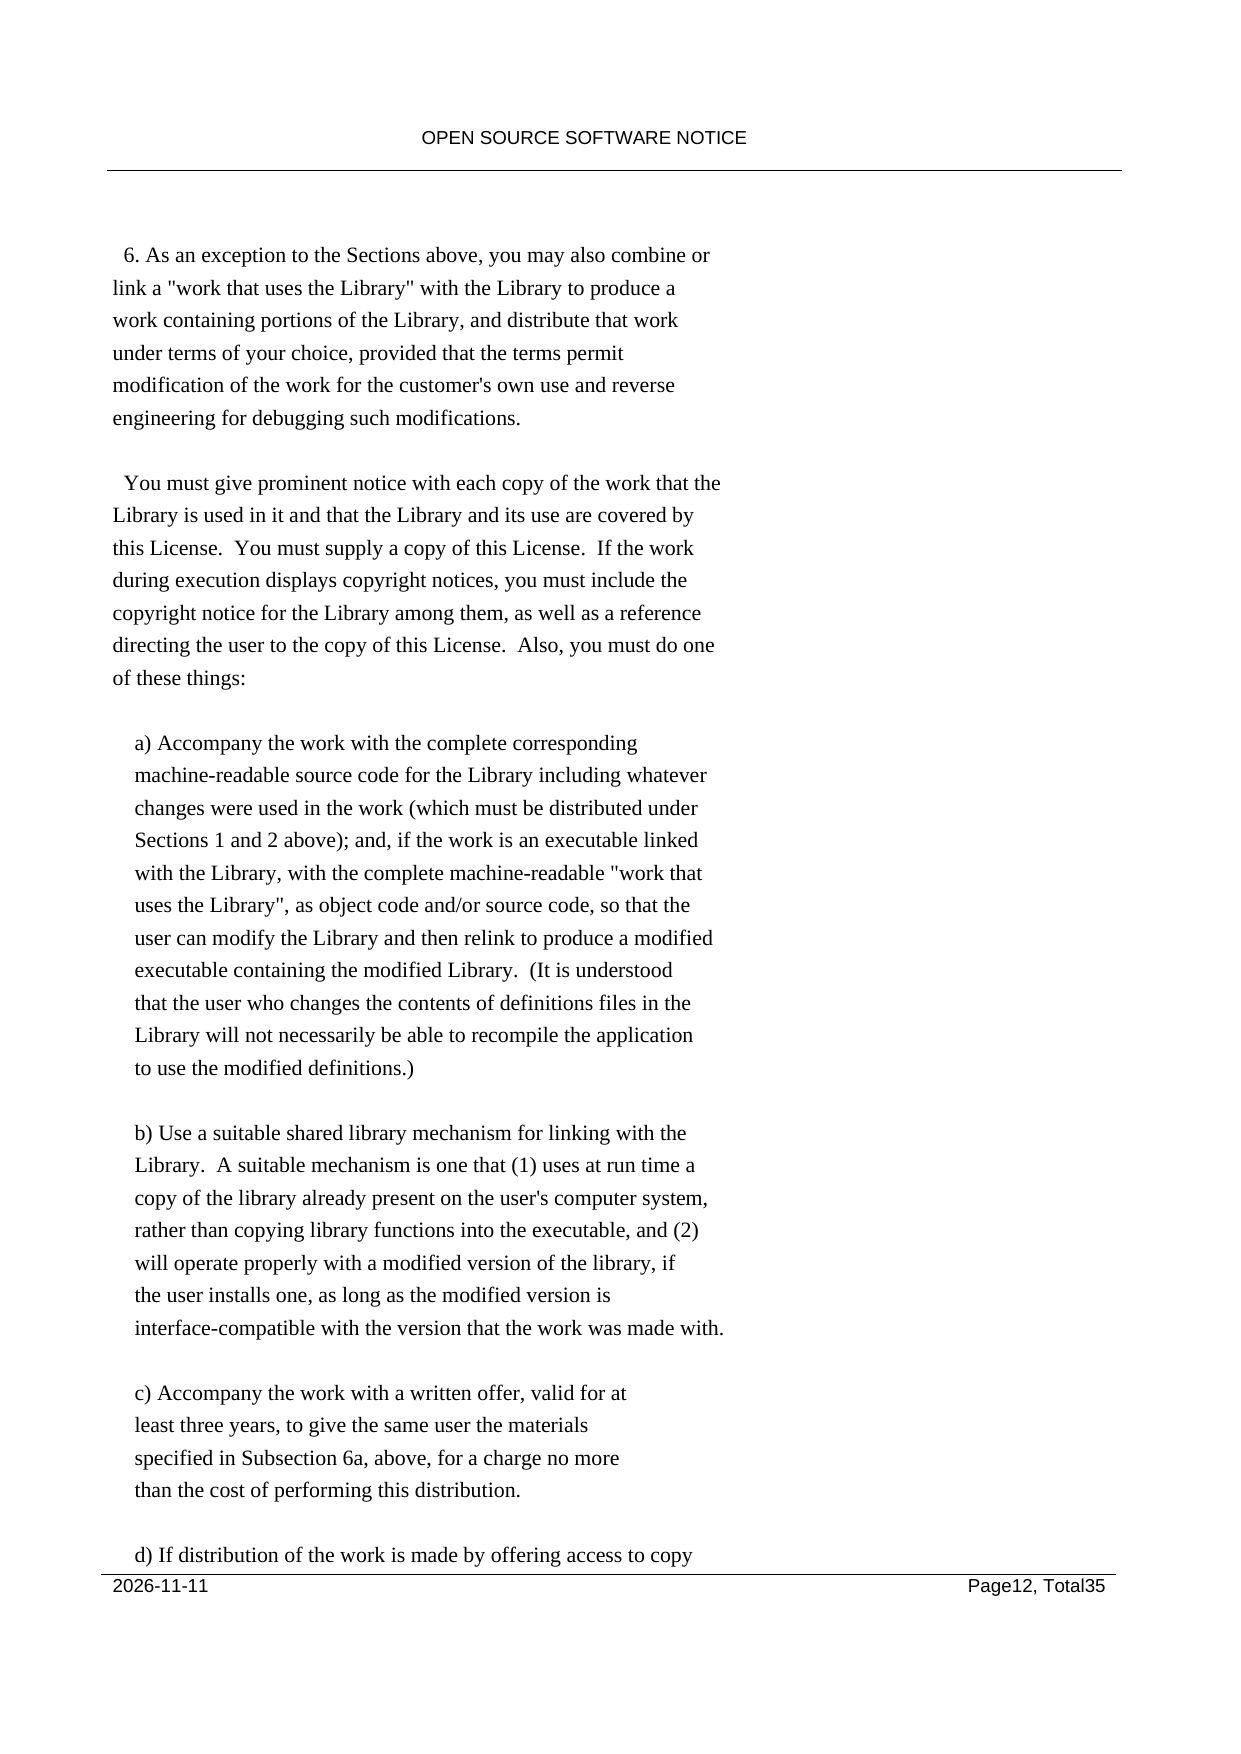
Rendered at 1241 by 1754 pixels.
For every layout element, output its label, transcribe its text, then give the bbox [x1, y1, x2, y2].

text the user installs one, as long as the modified version is [112, 1279, 1128, 1311]
text that the user who changes the contents of definitions files in the [112, 986, 1128, 1019]
text copy of the library already present on the user's computer system, [112, 1181, 1128, 1214]
text a) Accompany the work with the complete corresponding [112, 726, 1128, 759]
text c) Accompany the work with a written offer, valid for at [112, 1376, 1128, 1409]
text under terms of your choice, provided that the terms permit [112, 336, 1128, 369]
text d) If distribution of the work is made by offering access to copy [112, 1539, 1128, 1571]
text user can modify the Library and then relink to produce a modified [112, 921, 1128, 954]
text directing the user to the copy of this License. Also, you must do one [112, 629, 1128, 661]
text link a "work that uses the Library" with the Library to produce a [112, 271, 1128, 304]
text You must give prominent notice with each copy of the work that the [112, 466, 1128, 499]
text to use the modified definitions.) [112, 1051, 1128, 1084]
text of these things: [112, 661, 1128, 694]
text Sections 1 and 2 above); and, if the work is an executable linked [112, 824, 1128, 856]
text specified in Subsection 6a, above, for a charge no more [112, 1441, 1128, 1474]
text copyright notice for the Library among them, as well as a reference [112, 596, 1128, 629]
text machine-readable source code for the Library including whatever [112, 759, 1128, 791]
text interface-compatible with the version that the work was made with. [112, 1311, 1128, 1344]
text Library. A suitable mechanism is one that (1) uses at run time a [112, 1149, 1128, 1181]
text uses the Library", as object code and/or source code, so that the [112, 889, 1128, 921]
text Library is used in it and that the Library and its use are covered by [112, 499, 1128, 531]
text work containing portions of the Library, and distribute that work [112, 304, 1128, 336]
text engineering for debugging such modifications. [112, 401, 1128, 434]
text with the Library, with the complete machine-readable "work that [112, 856, 1128, 889]
text Library will not necessarily be able to recompile the application [112, 1019, 1128, 1051]
text changes were used in the work (which must be distributed under [112, 791, 1128, 824]
text modification of the work for the customer's own use and reverse [112, 369, 1128, 401]
text during execution displays copyright notices, you must include the [112, 564, 1128, 596]
text rather than copying library functions into the executable, and (2) [112, 1214, 1128, 1246]
text least three years, to give the same user the materials [112, 1409, 1128, 1441]
text will operate properly with a modified version of the library, if [112, 1246, 1128, 1279]
text executable containing the modified Library. (It is understood [112, 954, 1128, 986]
text than the cost of performing this distribution. [112, 1474, 1128, 1506]
text b) Use a suitable shared library mechanism for linking with the [112, 1116, 1128, 1149]
text this License. You must supply a copy of this License. If the work [112, 531, 1128, 564]
text 6. As an exception to the Sections above, you may also combine or [112, 239, 1128, 271]
